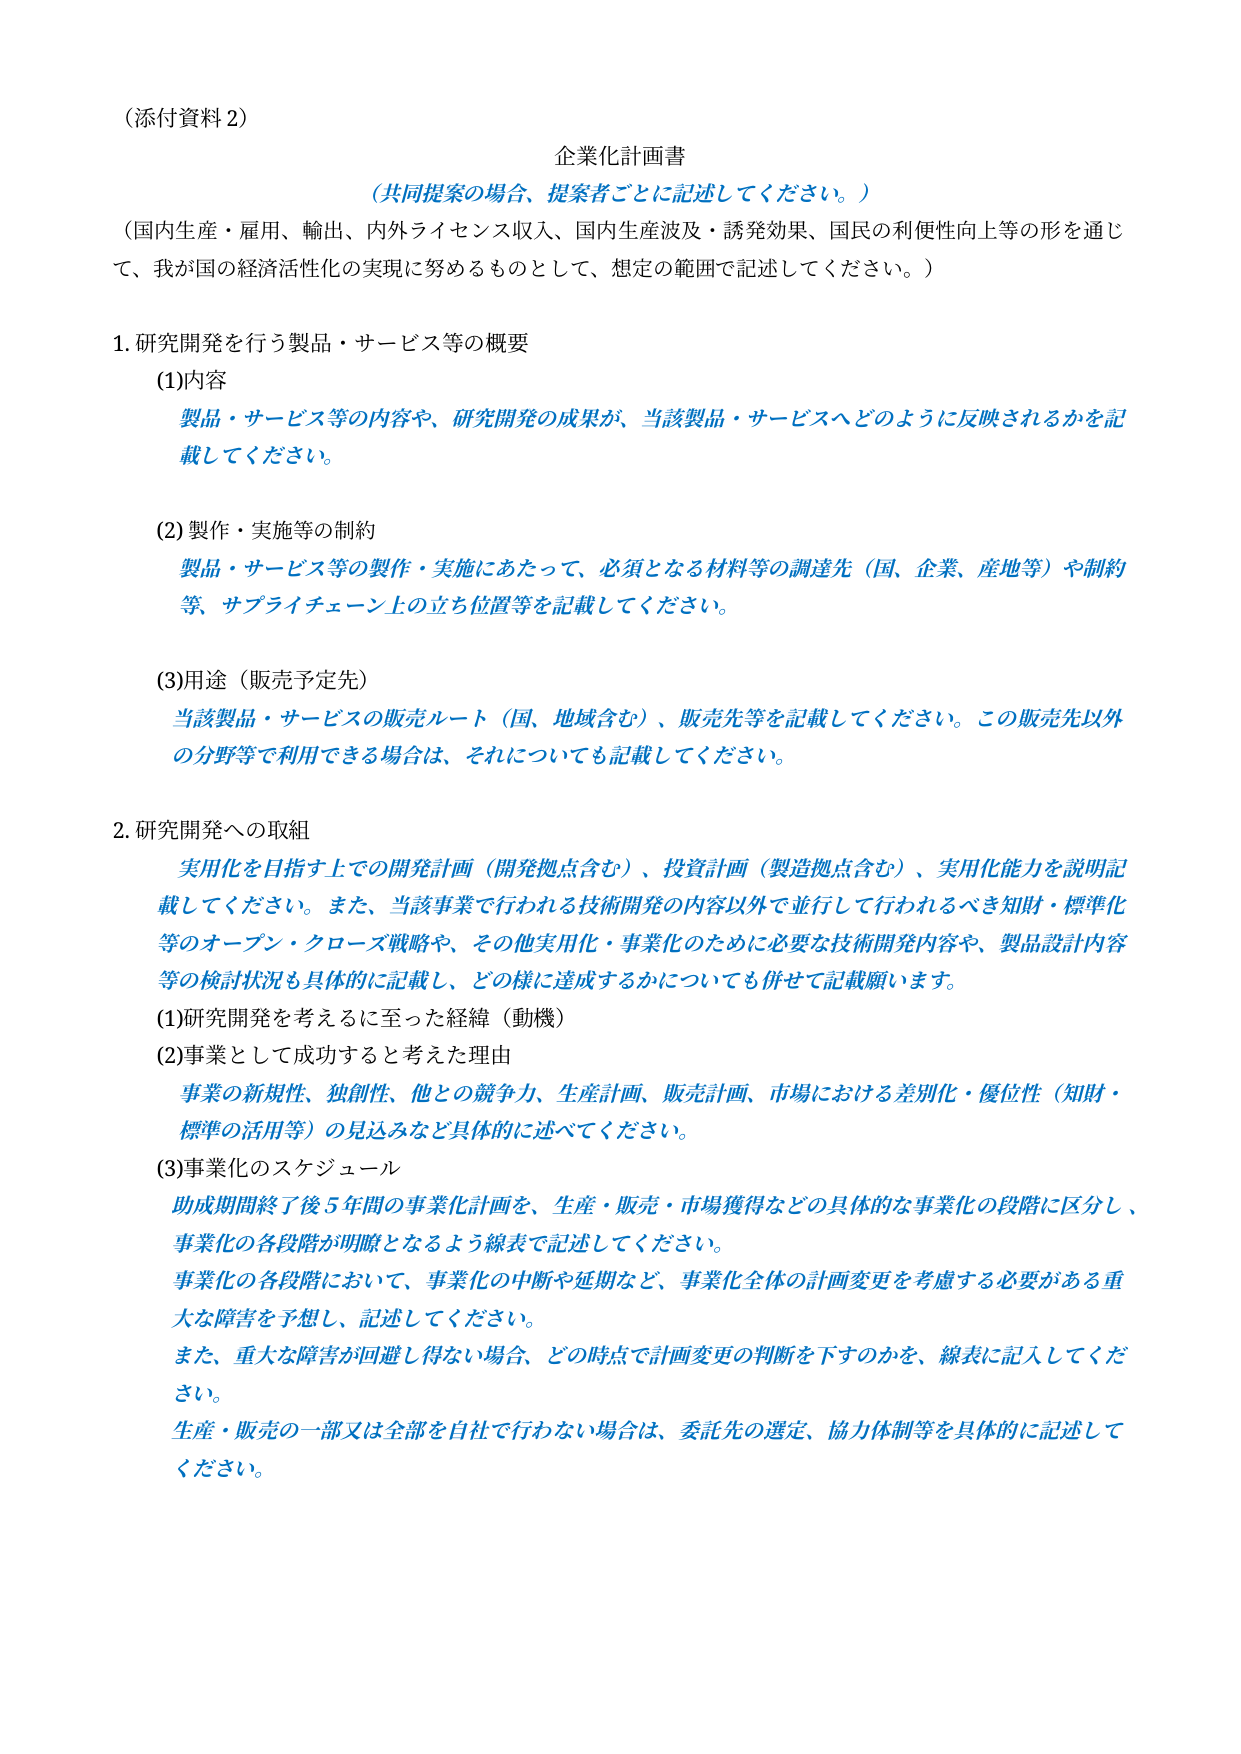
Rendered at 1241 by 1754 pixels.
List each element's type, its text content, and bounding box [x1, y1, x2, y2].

text 2. 研究開発への取組 [112, 811, 1128, 848]
text また、重大な障害が回避し得ない場合、どの時点で計画変更の判断を下すのかを、線表に記入してください。 [171, 1336, 1128, 1411]
text (2)事業として成功すると考えた理由 [156, 1036, 1128, 1073]
text (1)研究開発を考えるに至った経緯（動機） [112, 998, 1128, 1036]
text 企業化計画書 [112, 136, 1128, 173]
text （共同提案の場合、提案者ごとに記述してください。） [112, 173, 1128, 211]
text 実用化を目指す上での開発計画（開発拠点含む）、投資計画（製造拠点含む）、実用化能力を説明記載してください。また、当該事業で行われる技術開発の内容以外で並行して行われるべき知財・標準化等のオープン・クローズ戦略や、その他実用化・事業化のために必要な技術開発内容や、製品設計内容等の検討状況も具体的に記載し、どの様に達成するかについても併せて記載願います。 [156, 848, 1128, 998]
text (3)用途（販売予定先） [112, 661, 1128, 698]
text 1. 研究開発を行う製品・サービス等の概要 [112, 323, 1128, 361]
text （添付資料2） [112, 98, 1128, 136]
text 製品・サービス等の製作・実施にあたって、必須となる材料等の調達先（国、企業、産地等）や制約等、サプライチェーン上の立ち位置等を記載してください。 [178, 548, 1128, 623]
text 生産・販売の一部又は全部を自社で行わない場合は、委託先の選定、協力体制等を具体的に記述してください。 [171, 1411, 1128, 1486]
text 事業の新規性、独創性、他との競争力、生産計画、販売計画、市場における差別化・優位性（知財・標準の活用等）の見込みなど具体的に述べてください。 [178, 1073, 1128, 1148]
text （国内生産・雇用、輸出、内外ライセンス収入、国内生産波及・誘発効果、国民の利便性向上等の形を通じて、我が国の経済活性化の実現に努めるものとして、想定の範囲で記述してください。） [112, 211, 1128, 286]
text 助成期間終了後５年間の事業化計画を、生産・販売・市場獲得などの具体的な事業化の段階に区分し、事業化の各段階が明瞭となるよう線表で記述してください。 [171, 1186, 1128, 1261]
text (2) 製作・実施等の制約 [156, 511, 1128, 548]
text 当該製品・サービスの販売ルート（国、地域含む）、販売先等を記載してください。この販売先以外の分野等で利用できる場合は、それについても記載してください。 [171, 698, 1128, 773]
text (1)内容 [112, 361, 1128, 398]
text 事業化の各段階において、事業化の中断や延期など、事業化全体の計画変更を考慮する必要がある重大な障害を予想し、記述してください。 [171, 1261, 1128, 1336]
text 製品・サービス等の内容や、研究開発の成果が、当該製品・サービスへどのように反映されるかを記載してください。 [178, 398, 1128, 473]
text (3)事業化のスケジュール [112, 1148, 1128, 1186]
